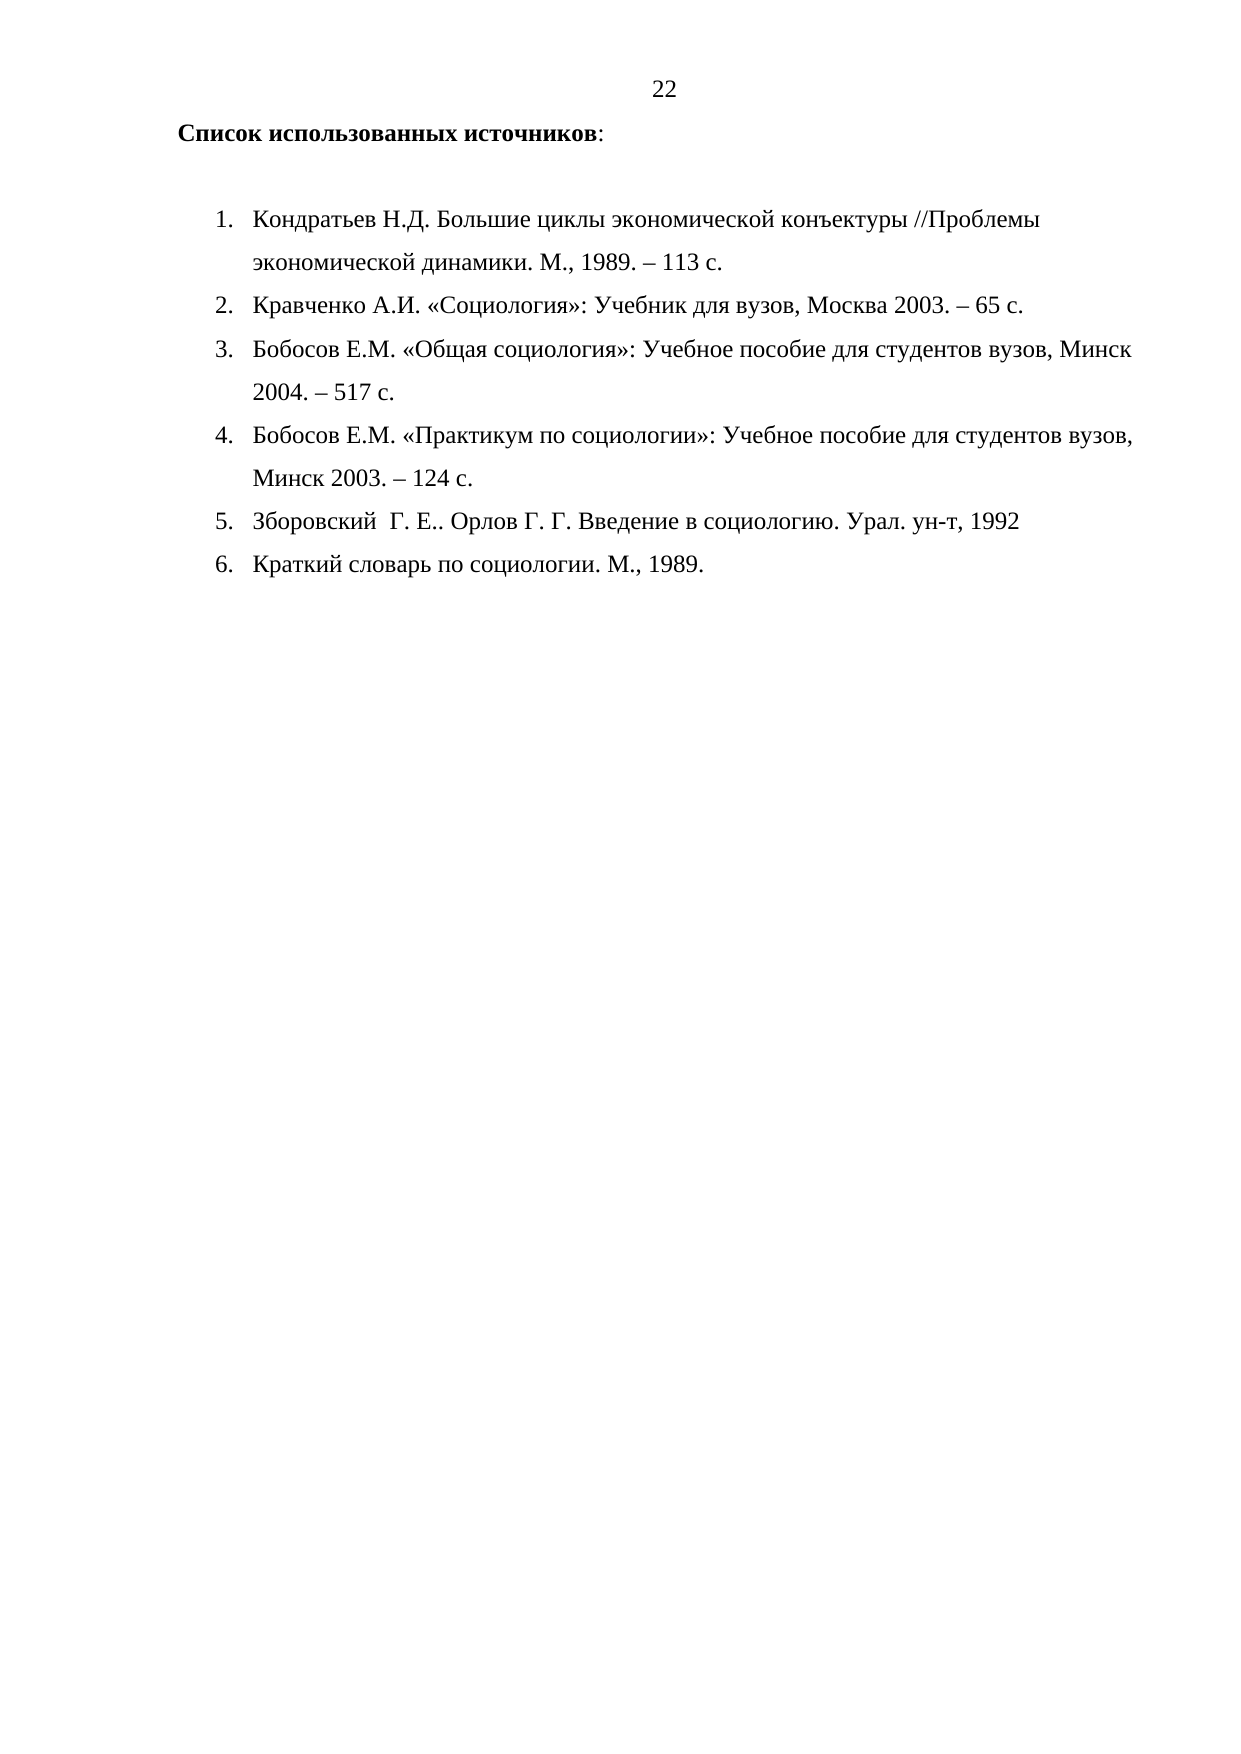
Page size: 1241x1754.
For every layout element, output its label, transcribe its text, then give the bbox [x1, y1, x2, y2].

list Бобосов Е.М. «Практикум по социологии»: Учебное пособие для студентов вузов, Минск 2003. – 124 с. [215, 420, 1152, 492]
list Зборовский Г. Е.. Орлов Г. Г. Введение в социологию. Урал. ун-т, 1992 [215, 506, 1152, 535]
list Бобосов Е.М. «Общая социология»: Учебное пособие для студентов вузов, Минск 2004. – 517 с. [215, 334, 1152, 406]
list Краткий словарь по социологии. М., 1989. [215, 549, 1152, 578]
text Список использованных источников: [177, 118, 1152, 147]
list Кондратьев Н.Д. Большие циклы экономической конъектуры //Проблемы экономической динамики. М., 1989. – 113 с. [215, 204, 1152, 276]
list Кравченко А.И. «Социология»: Учебник для вузов, Москва 2003. – 65 с. [215, 291, 1152, 319]
